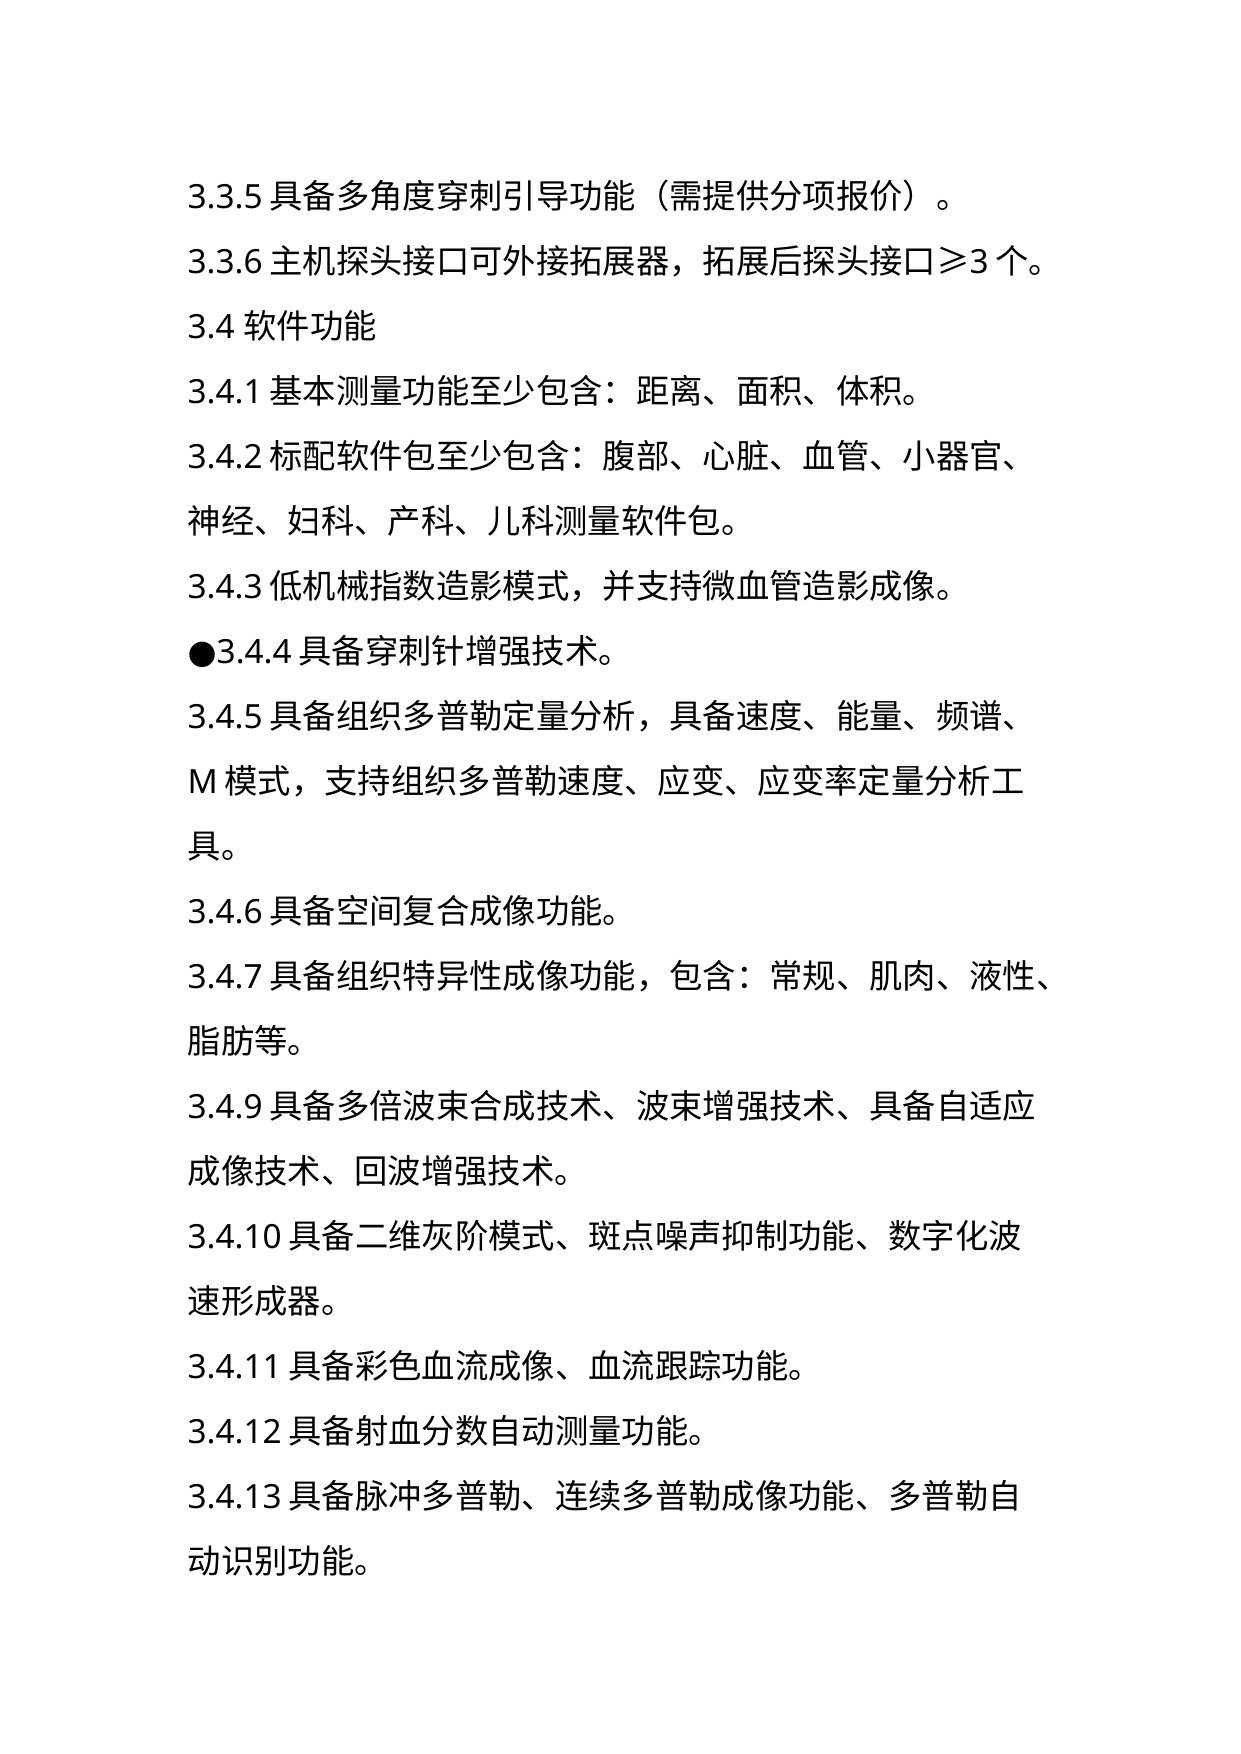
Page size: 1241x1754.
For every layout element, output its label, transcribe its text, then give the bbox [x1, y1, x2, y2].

text 3.4.13具备脉冲多普勒、连续多普勒成像功能、多普勒自动识别功能。 [187, 1462, 1053, 1592]
text 3.4.10具备二维灰阶模式、斑点噪声抑制功能、数字化波速形成器。 [187, 1202, 1053, 1332]
text 3.4.7具备组织特异性成像功能，包含：常规、肌肉、液性、脂肪等。 [187, 942, 1053, 1072]
text 3.4.9具备多倍波束合成技术、波束增强技术、具备自适应成像技术、回波增强技术。 [187, 1072, 1053, 1202]
text 3.3.6主机探头接口可外接拓展器，拓展后探头接口≥3个。 [187, 227, 1053, 292]
text ●3.4.4具备穿刺针增强技术。 [187, 617, 1053, 682]
text 3.4.3低机械指数造影模式，并支持微血管造影成像。 [187, 552, 1053, 617]
text 3.3.5具备多角度穿刺引导功能（需提供分项报价）。 [187, 162, 1053, 227]
text 3.4.2标配软件包至少包含：腹部、心脏、血管、小器官、神经、妇科、产科、儿科测量软件包。 [187, 422, 1053, 552]
text 3.4.11具备彩色血流成像、血流跟踪功能。 [187, 1332, 1053, 1397]
text 3.4.5具备组织多普勒定量分析，具备速度、能量、频谱、M模式，支持组织多普勒速度、应变、应变率定量分析工具。 [187, 682, 1053, 877]
text 3.4.1基本测量功能至少包含：距离、面积、体积。 [187, 357, 1053, 422]
text 3.4.12具备射血分数自动测量功能。 [187, 1397, 1053, 1462]
text 3.4 软件功能 [187, 292, 1053, 357]
text 3.4.6具备空间复合成像功能。 [187, 877, 1053, 942]
